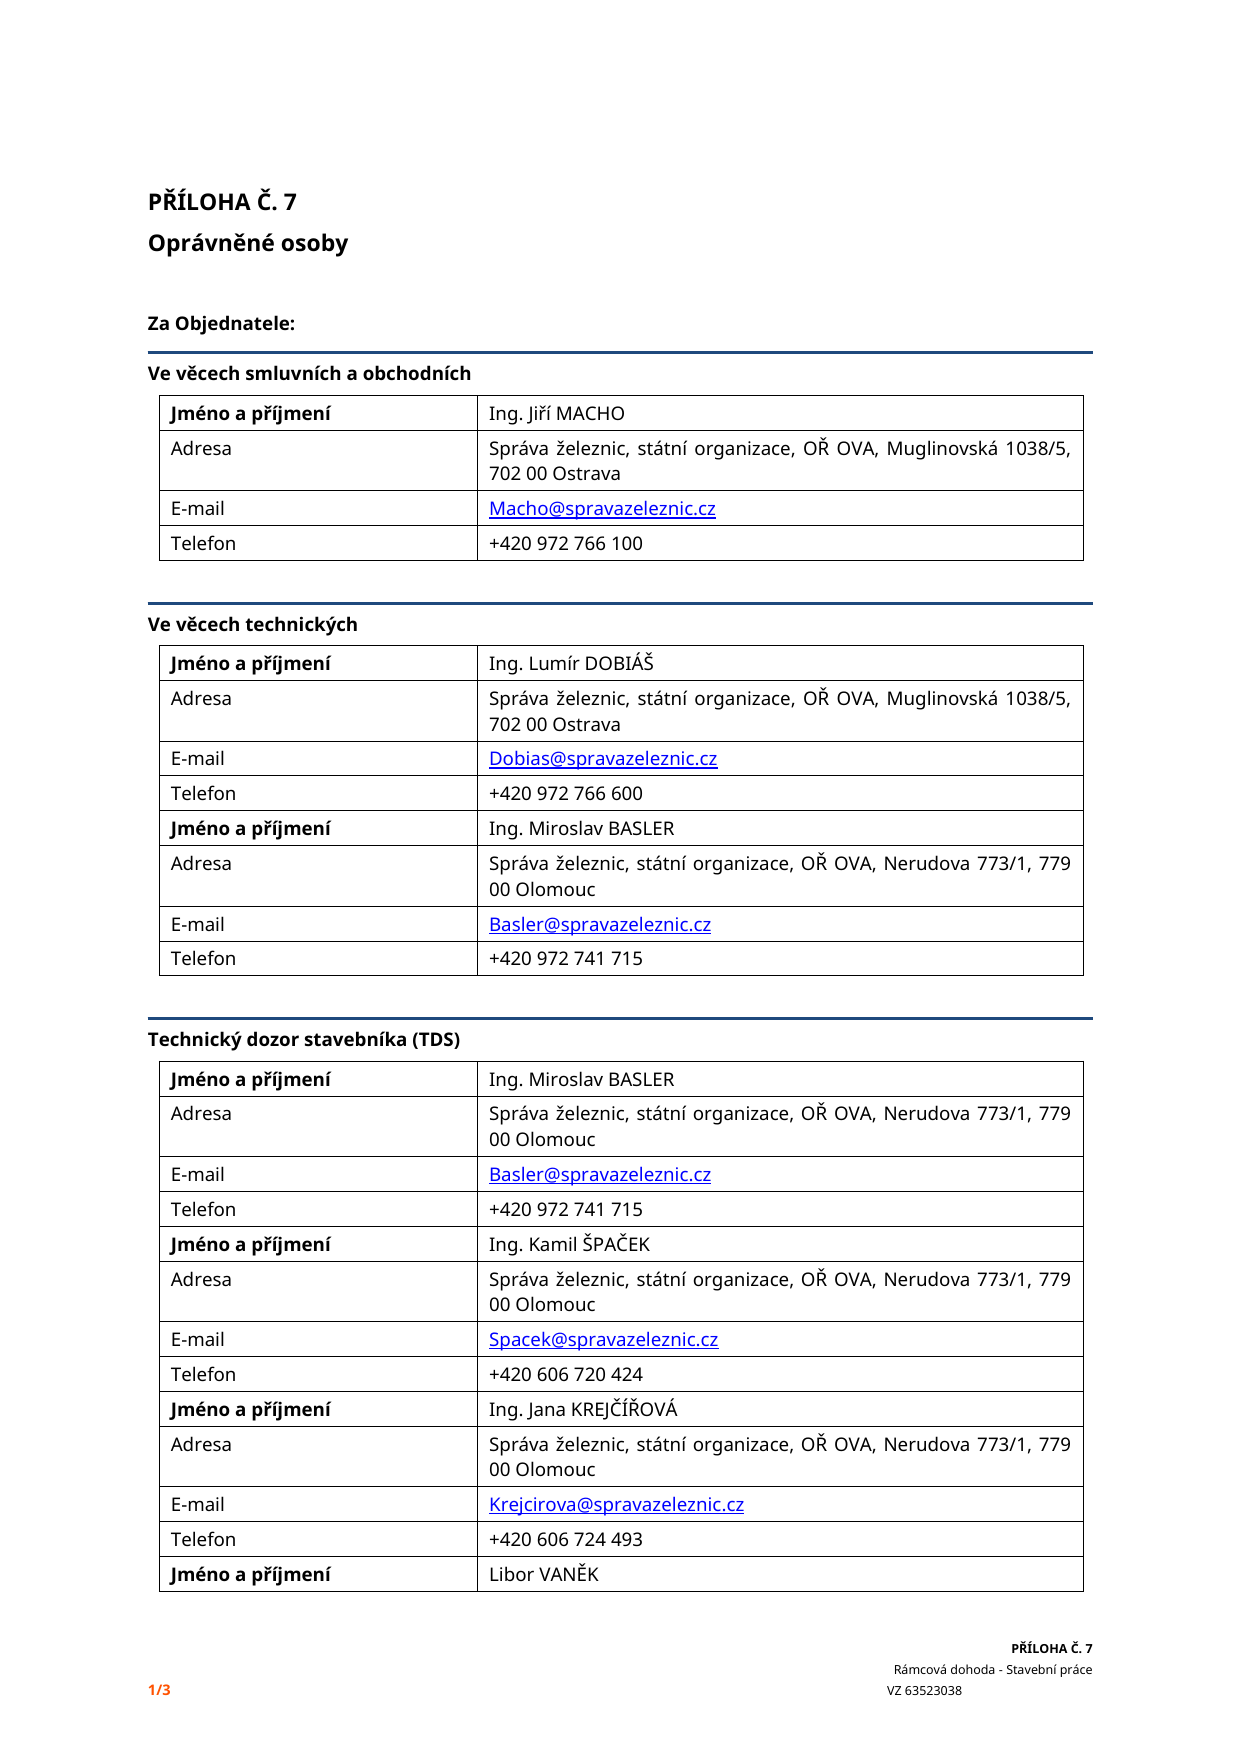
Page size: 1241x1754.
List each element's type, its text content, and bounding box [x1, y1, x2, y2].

table_cell Dobias@spravazeleznic.cz [478, 742, 1083, 775]
table_cell Jméno a příjmení [160, 1392, 477, 1426]
table_cell Telefon [160, 526, 477, 560]
table_cell Ing. Jana KREJČÍŘOVÁ [478, 1392, 1083, 1426]
table_cell Správa železnic, státní organizace, OŘ OVA, Nerudova 773/1, 779 00 Olomouc [478, 846, 1083, 906]
table_cell Adresa [160, 846, 477, 906]
table_cell Adresa [160, 681, 477, 741]
text Technický dozor stavebníka (TDS) [148, 1020, 1093, 1052]
table_cell Adresa [160, 431, 477, 490]
text Ve věcech smluvních a obchodních [148, 354, 1093, 386]
table_cell Jméno a příjmení [160, 1557, 477, 1591]
table_cell +420 972 741 715 [478, 942, 1083, 975]
table_cell Basler@spravazeleznic.cz [478, 907, 1083, 941]
table_cell Adresa [160, 1097, 477, 1156]
text Za Objednatele: [148, 311, 1093, 336]
table_cell Jméno a příjmení [160, 1227, 477, 1261]
table_header Ing. Jiří MACHO [478, 396, 1083, 430]
table_cell E-mail [160, 1157, 477, 1191]
table_cell Macho@spravazeleznic.cz [478, 491, 1083, 525]
table_header Ing. Lumír DOBIÁŠ [478, 646, 1083, 680]
text Ve věcech technických [148, 605, 1093, 636]
table_cell Telefon [160, 1522, 477, 1556]
table_cell Basler@spravazeleznic.cz [478, 1157, 1083, 1191]
table_cell +420 972 741 715 [478, 1192, 1083, 1226]
table_header Jméno a příjmení [160, 1062, 477, 1096]
table_cell +420 606 724 493 [478, 1522, 1083, 1556]
table_cell Krejcirova@spravazeleznic.cz [478, 1487, 1083, 1521]
table_cell E-mail [160, 1487, 477, 1521]
table_cell Správa železnic, státní organizace, OŘ OVA, Muglinovská 1038/5, 702 00 Ostrava [478, 431, 1083, 490]
table_cell Správa železnic, státní organizace, OŘ OVA, Nerudova 773/1, 779 00 Olomouc [478, 1097, 1083, 1156]
table_cell +420 972 766 100 [478, 526, 1083, 560]
table_cell Telefon [160, 1192, 477, 1226]
table_cell Adresa [160, 1262, 477, 1321]
table_cell Adresa [160, 1427, 477, 1486]
table_cell Ing. Kamil ŠPAČEK [478, 1227, 1083, 1261]
table_cell Správa železnic, státní organizace, OŘ OVA, Nerudova 773/1, 779 00 Olomouc [478, 1427, 1083, 1486]
text Příloha č. 7 [148, 187, 1093, 216]
table_header Jméno a příjmení [160, 646, 477, 680]
table_cell Jméno a příjmení [160, 811, 477, 845]
table_cell E-mail [160, 742, 477, 775]
text Oprávněné osoby [148, 228, 1093, 258]
table_header Jméno a příjmení [160, 396, 477, 430]
table_cell Telefon [160, 1357, 477, 1391]
table_cell E-mail [160, 907, 477, 941]
table_cell Libor VANĚK [478, 1557, 1083, 1591]
table_cell Telefon [160, 942, 477, 975]
table_cell Ing. Miroslav BASLER [478, 811, 1083, 845]
table_cell Správa železnic, státní organizace, OŘ OVA, Nerudova 773/1, 779 00 Olomouc [478, 1262, 1083, 1321]
table_cell E-mail [160, 491, 477, 525]
table_cell Správa železnic, státní organizace, OŘ OVA, Muglinovská 1038/5, 702 00 Ostrava [478, 681, 1083, 741]
table_header Ing. Miroslav BASLER [478, 1062, 1083, 1096]
table_cell Spacek@spravazeleznic.cz [478, 1322, 1083, 1356]
table_cell E-mail [160, 1322, 477, 1356]
table_cell +420 972 766 600 [478, 776, 1083, 810]
table_cell +420 606 720 424 [478, 1357, 1083, 1391]
table_cell Telefon [160, 776, 477, 810]
